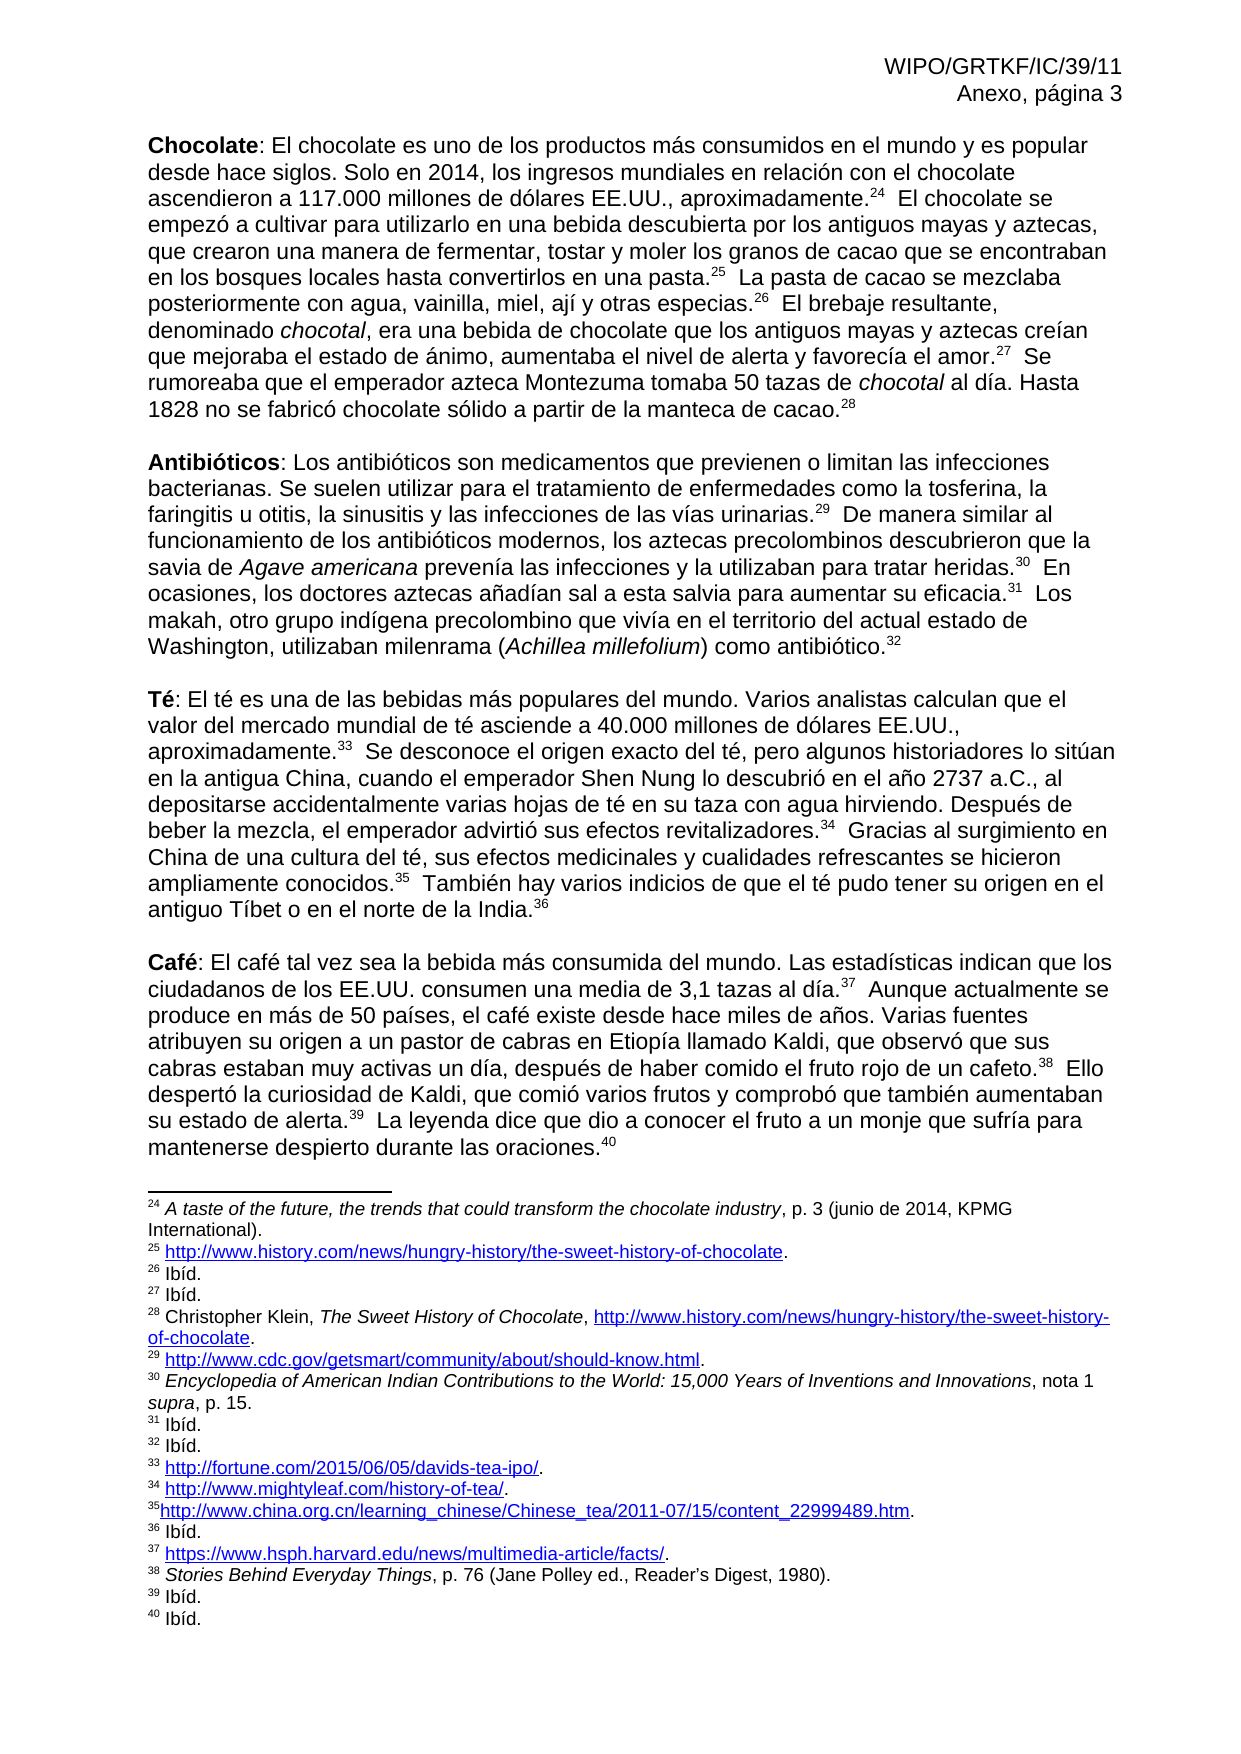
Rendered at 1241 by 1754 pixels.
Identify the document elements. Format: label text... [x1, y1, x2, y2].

text Té: El té es una de las bebidas más populares del mundo. Varios analistas calculan que el valor del mercado mundial de té asciende a 40.000 millones de dólares EE.UU., aproximadamente. Se desconoce el origen exacto del té, pero algunos historiadores lo sitúan en la antigua China, cuando el emperador Shen Nung lo descubrió en el año 2737 a.C., al depositarse accidentalmente varias hojas de té en su taza con agua hirviendo. Después de beber la mezcla, el emperador advirtió sus efectos revitalizadores. Gracias al surgimiento en China de una cultura del té, sus efectos medicinales y cualidades refrescantes se hicieron ampliamente conocidos. También hay varios indicios de que el té pudo tener su origen en el antiguo Tíbet o en el norte de la India. [148, 686, 1122, 923]
text Antibióticos: Los antibióticos son medicamentos que previenen o limitan las infecciones bacterianas. Se suelen utilizar para el tratamiento de enfermedades como la tosferina, la faringitis u otitis, la sinusitis y las infecciones de las vías urinarias. De manera similar al funcionamiento de los antibióticos modernos, los aztecas precolombinos descubrieron que la savia de Agave americana prevenía las infecciones y la utilizaban para tratar heridas. En ocasiones, los doctores aztecas añadían sal a esta salvia para aumentar su eficacia. Los makah, otro grupo indígena precolombino que vivía en el territorio del actual estado de Washington, utilizaban milenrama (Achillea millefolium) como antibiótico. [148, 448, 1122, 659]
text Café: El café tal vez sea la bebida más consumida del mundo. Las estadísticas indican que los ciudadanos de los EE.UU. consumen una media de 3,1 tazas al día. Aunque actualmente se produce en más de 50 países, el café existe desde hace miles de años. Varias fuentes atribuyen su origen a un pastor de cabras en Etiopía llamado Kaldi, que observó que sus cabras estaban muy activas un día, después de haber comido el fruto rojo de un cafeto. Ello despertó la curiosidad de Kaldi, que comió varios frutos y comprobó que también aumentaban su estado de alerta. La leyenda dice que dio a conocer el fruto a un monje que sufría para mantenerse despierto durante las oraciones. [148, 949, 1122, 1160]
text Chocolate: El chocolate es uno de los productos más consumidos en el mundo y es popular desde hace siglos. Solo en 2014, los ingresos mundiales en relación con el chocolate ascendieron a 117.000 millones de dólares EE.UU., aproximadamente. El chocolate se empezó a cultivar para utilizarlo en una bebida descubierta por los antiguos mayas y aztecas, que crearon una manera de fermentar, tostar y moler los granos de cacao que se encontraban en los bosques locales hasta convertirlos en una pasta. La pasta de cacao se mezclaba posteriormente con agua, vainilla, miel, ají y otras especias. El brebaje resultante, denominado chocotal, era una bebida de chocolate que los antiguos mayas y aztecas creían que mejoraba el estado de ánimo, aumentaba el nivel de alerta y favorecía el amor. Se rumoreaba que el emperador azteca Montezuma tomaba 50 tazas de chocotal al día. Hasta 1828 no se fabricó chocolate sólido a partir de la manteca de cacao. [148, 132, 1122, 422]
